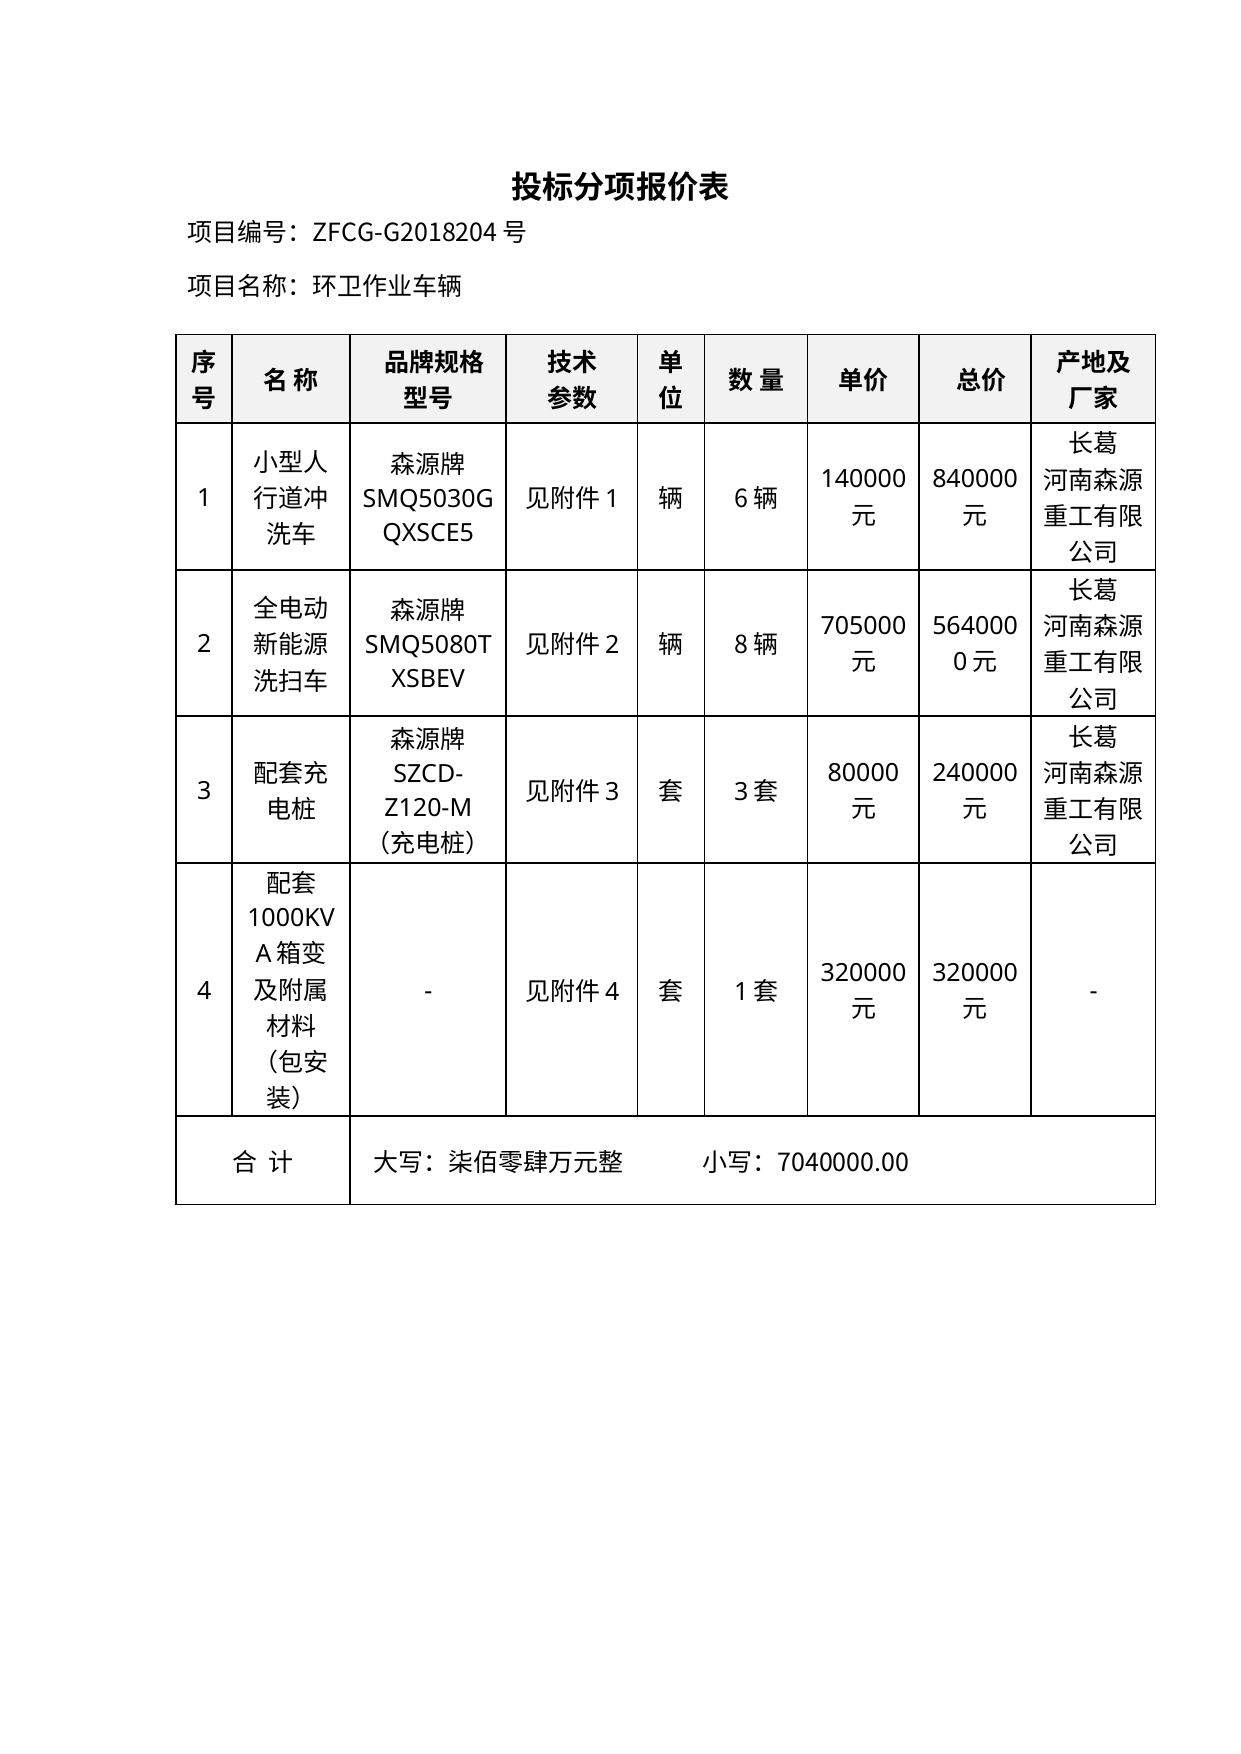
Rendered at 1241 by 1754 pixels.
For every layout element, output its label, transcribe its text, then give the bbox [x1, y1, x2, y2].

table_cell 见附件4 [507, 864, 637, 1115]
table_cell 5640000元 [920, 571, 1030, 715]
table_cell 840000元 [920, 424, 1030, 569]
table_cell 8辆 [705, 571, 807, 715]
table_header 单价 [808, 335, 918, 422]
table_cell 长葛 河南森源重工有限公司 [1032, 717, 1155, 862]
table_cell 140000元 [808, 424, 918, 569]
table_cell 辆 [638, 571, 704, 715]
table_cell 配套1000KVA箱变及附属材料（包安装） [233, 864, 349, 1115]
table_cell 2 [177, 571, 231, 715]
table_cell 6辆 [705, 424, 807, 569]
table_cell 320000元 [808, 864, 918, 1115]
table_cell 见附件2 [507, 571, 637, 715]
table_header 总价 [920, 335, 1030, 422]
table_cell 80000元 [808, 717, 918, 862]
table_cell 705000元 [808, 571, 918, 715]
table_cell 配套充电桩 [233, 717, 349, 862]
table_cell 3 [177, 717, 231, 862]
table_cell 1 [177, 424, 231, 569]
table_cell 320000元 [920, 864, 1030, 1115]
table_header 数 量 [705, 335, 807, 422]
text 项目编号：ZFCG-G2018204号 [187, 212, 1053, 249]
table_cell 套 [638, 717, 704, 862]
table_cell 合 计 [177, 1117, 349, 1204]
table_cell 4 [177, 864, 231, 1115]
table_cell 长葛 河南森源重工有限公司 [1032, 571, 1155, 715]
text 项目名称：环卫作业车辆 [187, 267, 1053, 303]
table_cell 见附件3 [507, 717, 637, 862]
table_header 单 位 [638, 335, 704, 422]
table_header 序号 [177, 335, 231, 422]
table_cell 1套 [705, 864, 807, 1115]
table_cell 小型人行道冲洗车 [233, 424, 349, 569]
table_cell 240000元 [920, 717, 1030, 862]
table_header 产地及 厂家 [1032, 335, 1155, 422]
table_cell 3套 [705, 717, 807, 862]
table_cell 森源牌 SMQ5030GQXSCE5 [351, 424, 505, 569]
table_cell - [1032, 864, 1155, 1115]
table_cell 全电动新能源洗扫车 [233, 571, 349, 715]
table_cell 长葛 河南森源重工有限公司 [1032, 424, 1155, 569]
table_cell 大写：柒佰零肆万元整 小写：7040000.00 [351, 1117, 1155, 1204]
table_cell 森源牌 SZCD-Z120-M（充电桩） [351, 717, 505, 862]
table_cell 森源牌 SMQ5080TXSBEV [351, 571, 505, 715]
table_cell 套 [638, 864, 704, 1115]
table_header 名 称 [233, 335, 349, 422]
table_cell 辆 [638, 424, 704, 569]
subtitle 投标分项报价表 [187, 162, 1053, 207]
table_cell - [351, 864, 505, 1115]
table_header 技术 参数 [507, 335, 637, 422]
table_header 品牌规格型号 [351, 335, 505, 422]
table_cell 见附件1 [507, 424, 637, 569]
